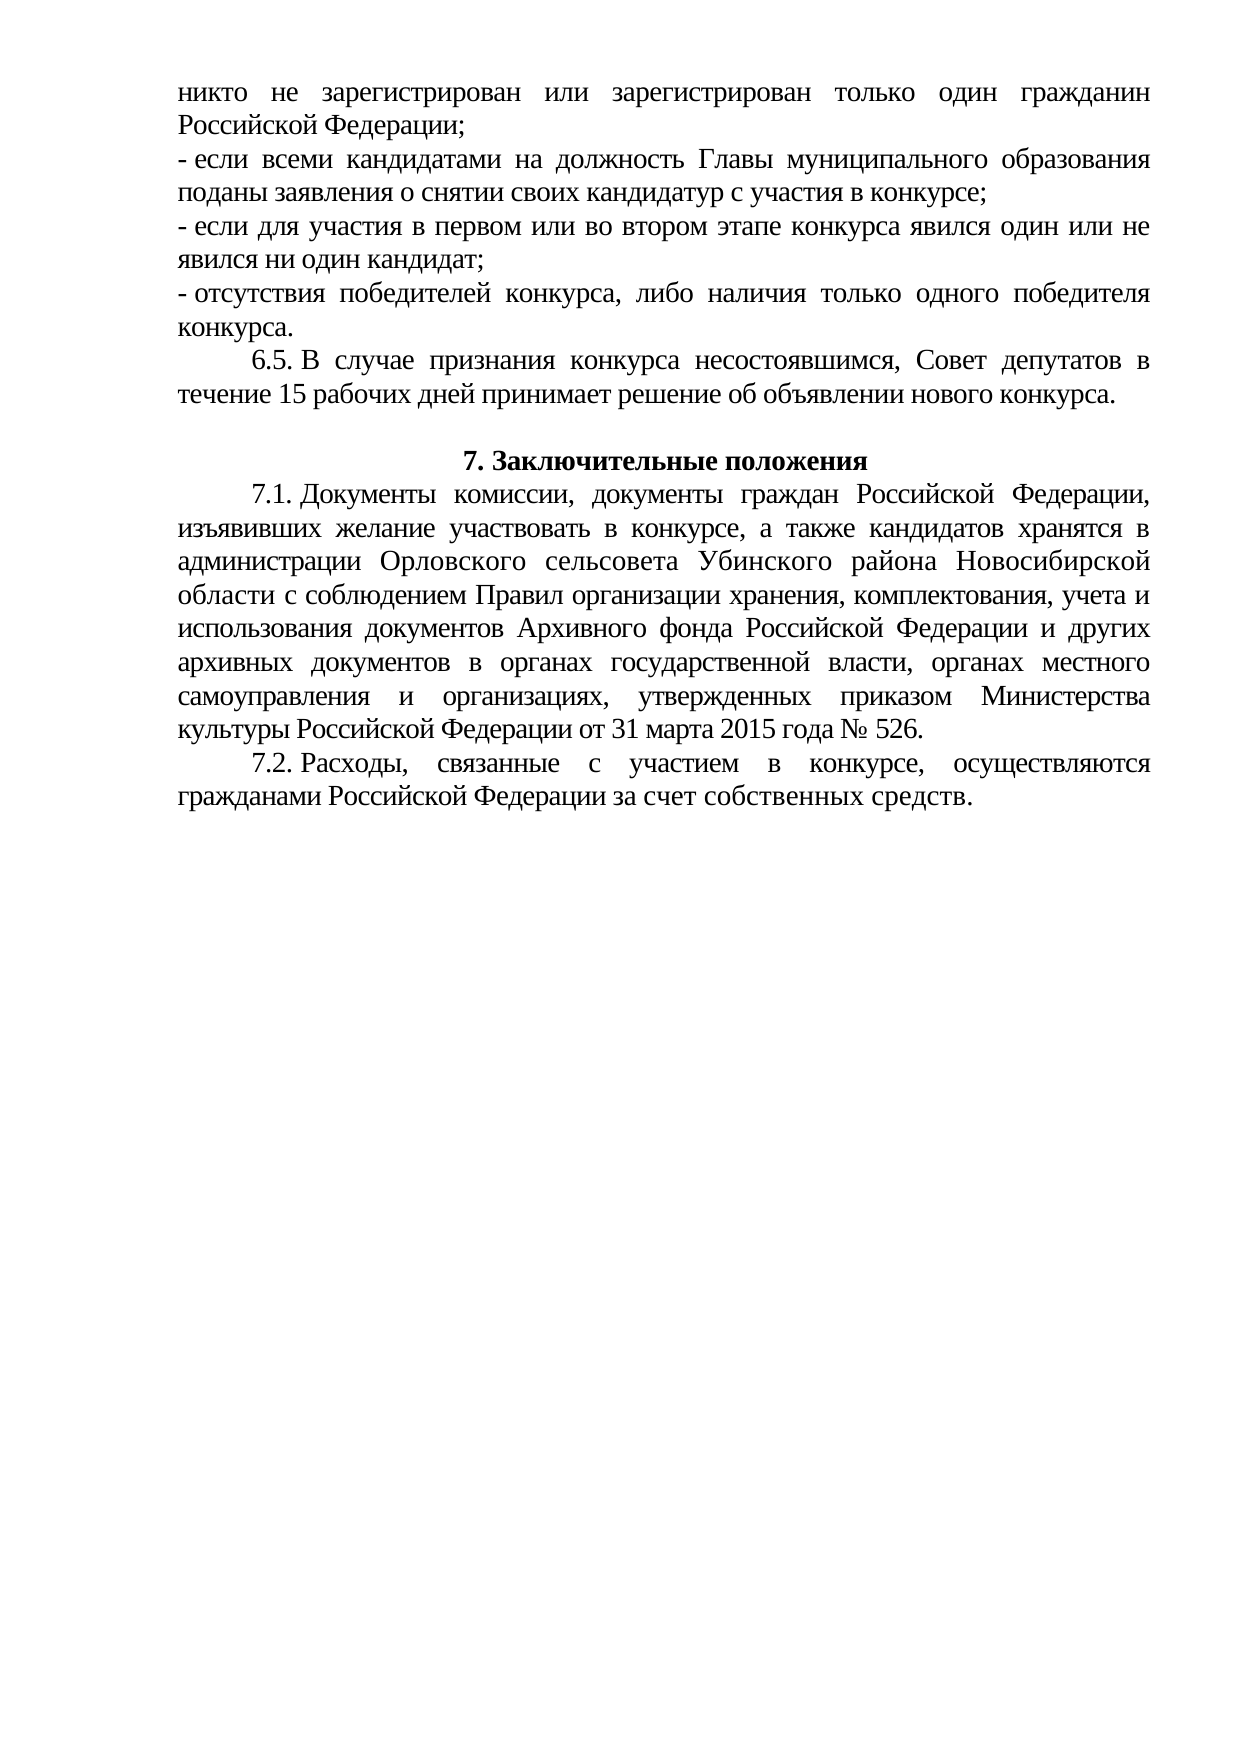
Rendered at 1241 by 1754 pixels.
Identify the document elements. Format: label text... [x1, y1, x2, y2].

text 7.1. Документы комиссии, документы граждан Российской Федерации, изъявивших желание участвовать в конкурсе, а также кандидатов хранятся в администрации Орловского сельсовета Убинского района Новосибирской области с соблюдением Правил организации хранения, комплектования, учета и использования документов Архивного фонда Российской Федерации и других архивных документов в органах государственной власти, органах местного самоуправления и организациях, утвержденных приказом Министерства культуры Российской Федерации от 31 марта 2015 года № 526. [177, 476, 1151, 745]
text - отсутствия победителей конкурса, либо наличия только одного победителя конкурса. [177, 275, 1151, 342]
text - если для участия в первом или во втором этапе конкурса явился один или не явился ни один кандидат; [177, 208, 1151, 275]
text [177, 74, 1151, 141]
text 7.2. Расходы, связанные с участием в конкурсе, осуществляются гражданами Российской Федерации за счет собственных средств. [177, 745, 1151, 812]
text 6.5. В случае признания конкурса несостоявшимся, Совет депутатов в течение 15 рабочих дней принимает решение об объявлении нового конкурса. [177, 342, 1151, 409]
text - если всеми кандидатами на должность Главы муниципального образования поданы заявления о снятии своих кандидатур с участия в конкурсе; [177, 141, 1151, 208]
text 7. Заключительные положения [179, 443, 1152, 476]
